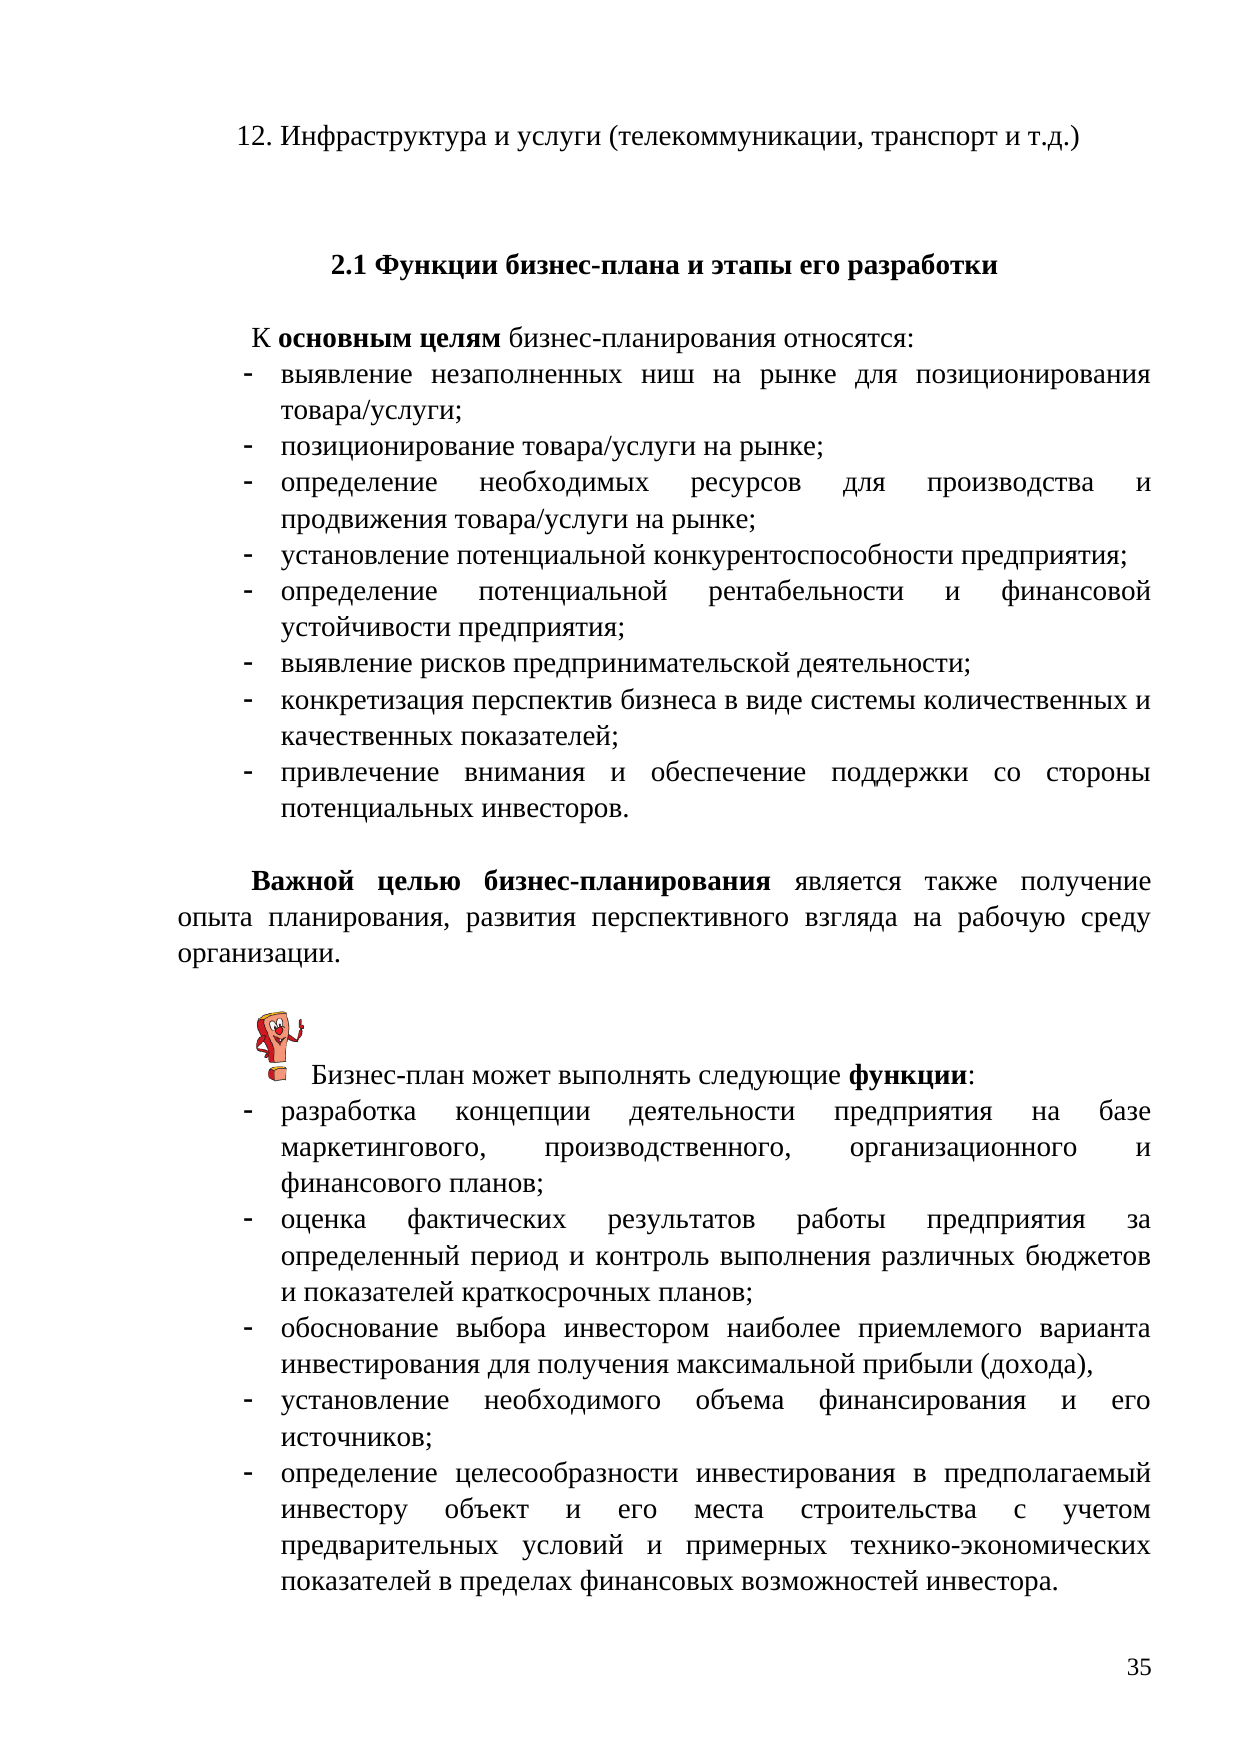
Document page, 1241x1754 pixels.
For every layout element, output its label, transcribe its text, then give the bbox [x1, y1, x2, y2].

text 12. Инфраструктура и услуги (телекоммуникации, транспорт и т.д.) [236, 118, 1152, 152]
picture [251, 1007, 311, 1084]
text Бизнес-план может выполнять следующие функции: [177, 1007, 1152, 1090]
list разработка концепции деятельности предприятия на базе маркетингового, производственного, организационного и финансового планов; [243, 1093, 1152, 1199]
list определение целесообразности инвестирования в предполагаемый инвестору объект и его места строительства с учетом предварительных условий и примерных технико-экономических показателей в пределах финансовых возможностей инвестора. [243, 1455, 1152, 1597]
list определение потенциальной рентабельности и финансовой устойчивости предприятия; [243, 573, 1152, 643]
text К основным целям бизнес-планирования относятся: [177, 320, 1152, 353]
list привлечение внимания и обеспечение поддержки со стороны потенциальных инвесторов. [243, 754, 1152, 824]
list конкретизация перспектив бизнеса в виде системы количественных и качественных показателей; [243, 682, 1152, 752]
list установление необходимого объема финансирования и его источников; [243, 1382, 1152, 1452]
list оценка фактических результатов работы предприятия за определенный период и контроль выполнения различных бюджетов и показателей краткосрочных планов; [243, 1201, 1152, 1307]
list установление потенциальной конкурентоспособности предприятия; [243, 537, 1152, 571]
list позиционирование товара/услуги на рынке; [243, 428, 1152, 462]
subtitle 2.1 Функции бизнес-плана и этапы его разработки [177, 247, 1152, 281]
list выявление рисков предпринимательской деятельности; [243, 646, 1152, 679]
text Важной целью бизнес-планирования является также получение опыта планирования, развития перспективного взгляда на рабочую среду организации. [177, 863, 1152, 968]
list выявление незаполненных ниш на рынке для позиционирования товара/услуги; [243, 356, 1152, 426]
list обоснование выбора инвестором наиболее приемлемого варианта инвестирования для получения максимальной прибыли (дохода), [243, 1310, 1152, 1380]
list определение необходимых ресурсов для производства и продвижения товара/услуги на рынке; [243, 464, 1152, 534]
